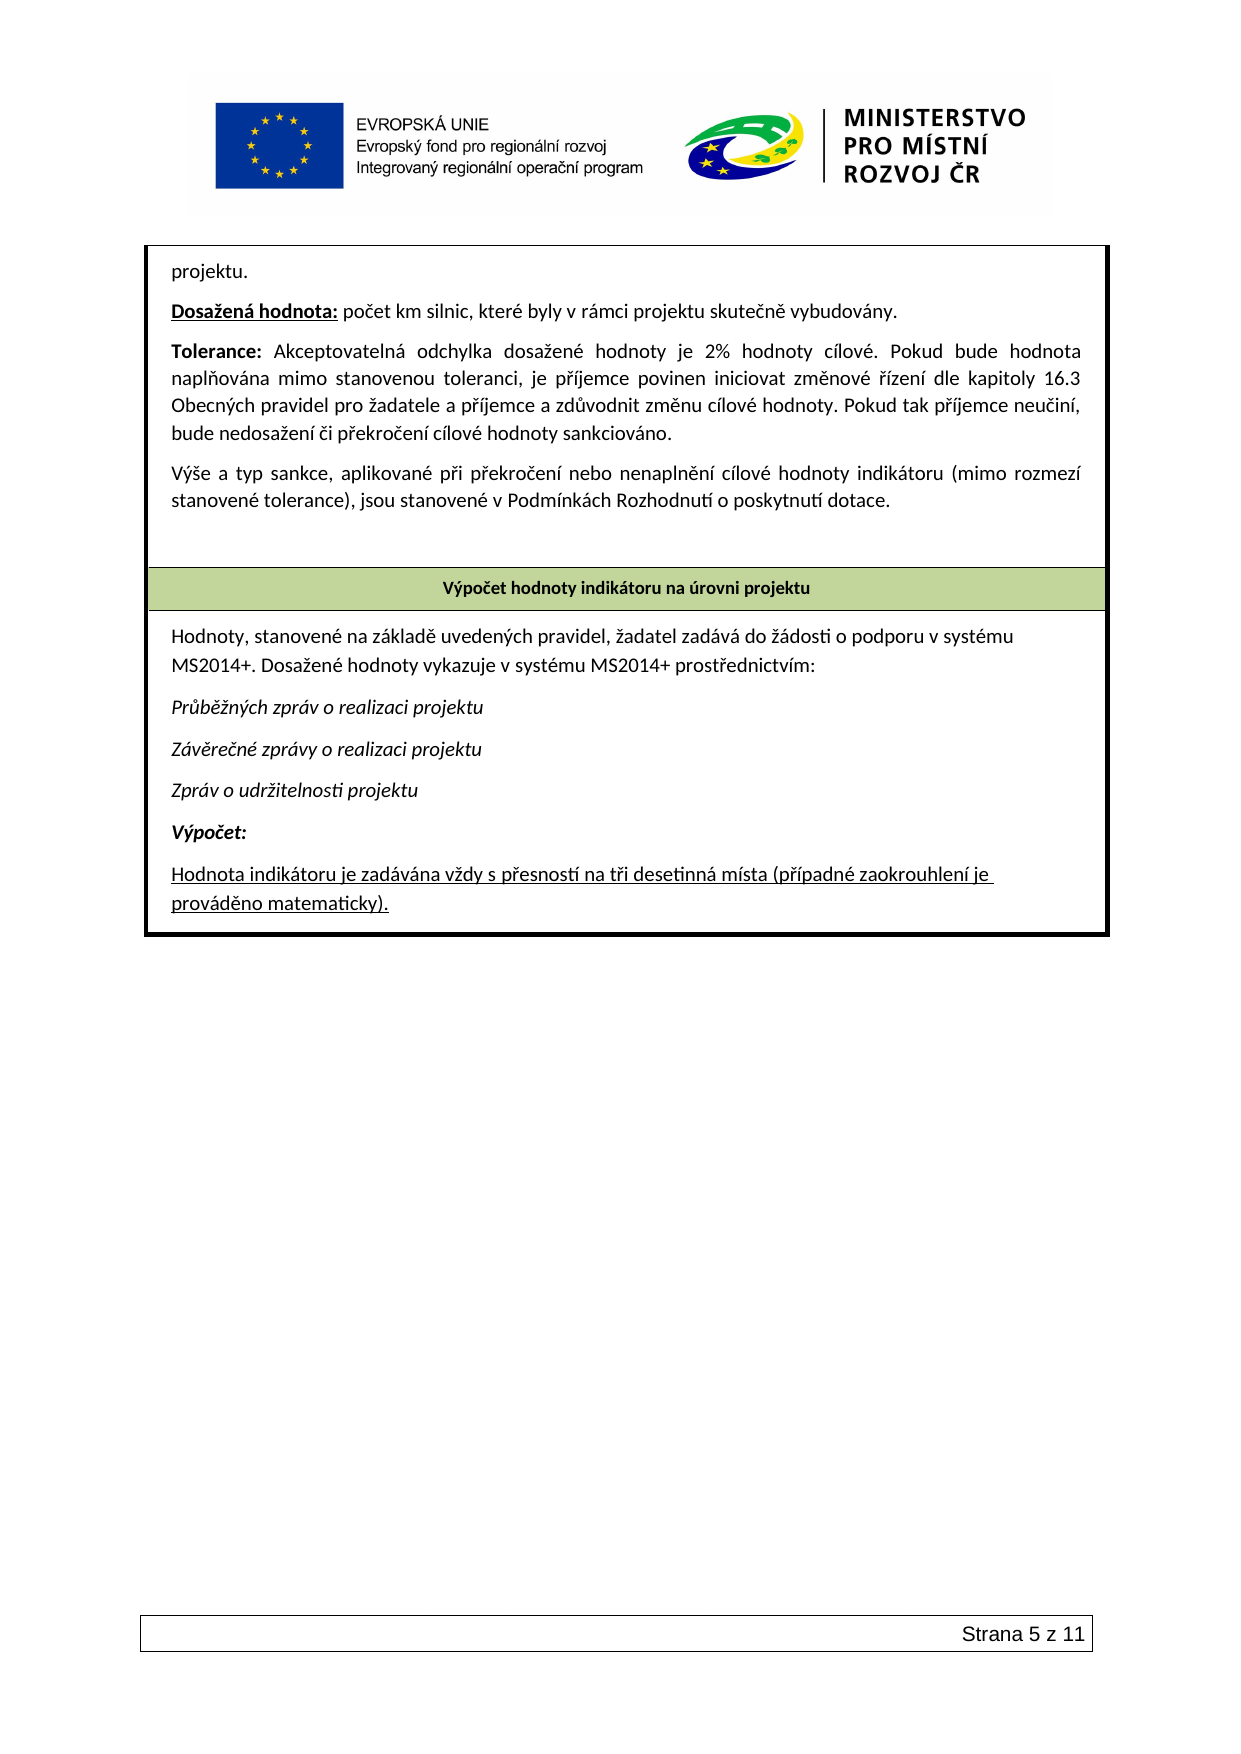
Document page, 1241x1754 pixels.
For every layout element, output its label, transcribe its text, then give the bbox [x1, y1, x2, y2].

table_cell Výpočet hodnoty indikátoru na úrovni projektu [148, 568, 1105, 610]
picture [187, 73, 1053, 217]
table_cell Hodnoty, stanovené na základě uvedených pravidel, žadatel zadává do žádosti o podporu v systému MS2014+. Dosažené hodnoty vykazuje v systému MS2014+ prostřednictvím: Průběžných zpráv o realizaci projektu Závěrečné zprávy o realizaci projektu Zpráv o udržitelnosti projektu Výpočet: Hodnota indikátoru je zadávána vždy s přesností na tři desetinná místa (případné zaokrouhlení je prováděno matematicky). [148, 611, 1105, 932]
